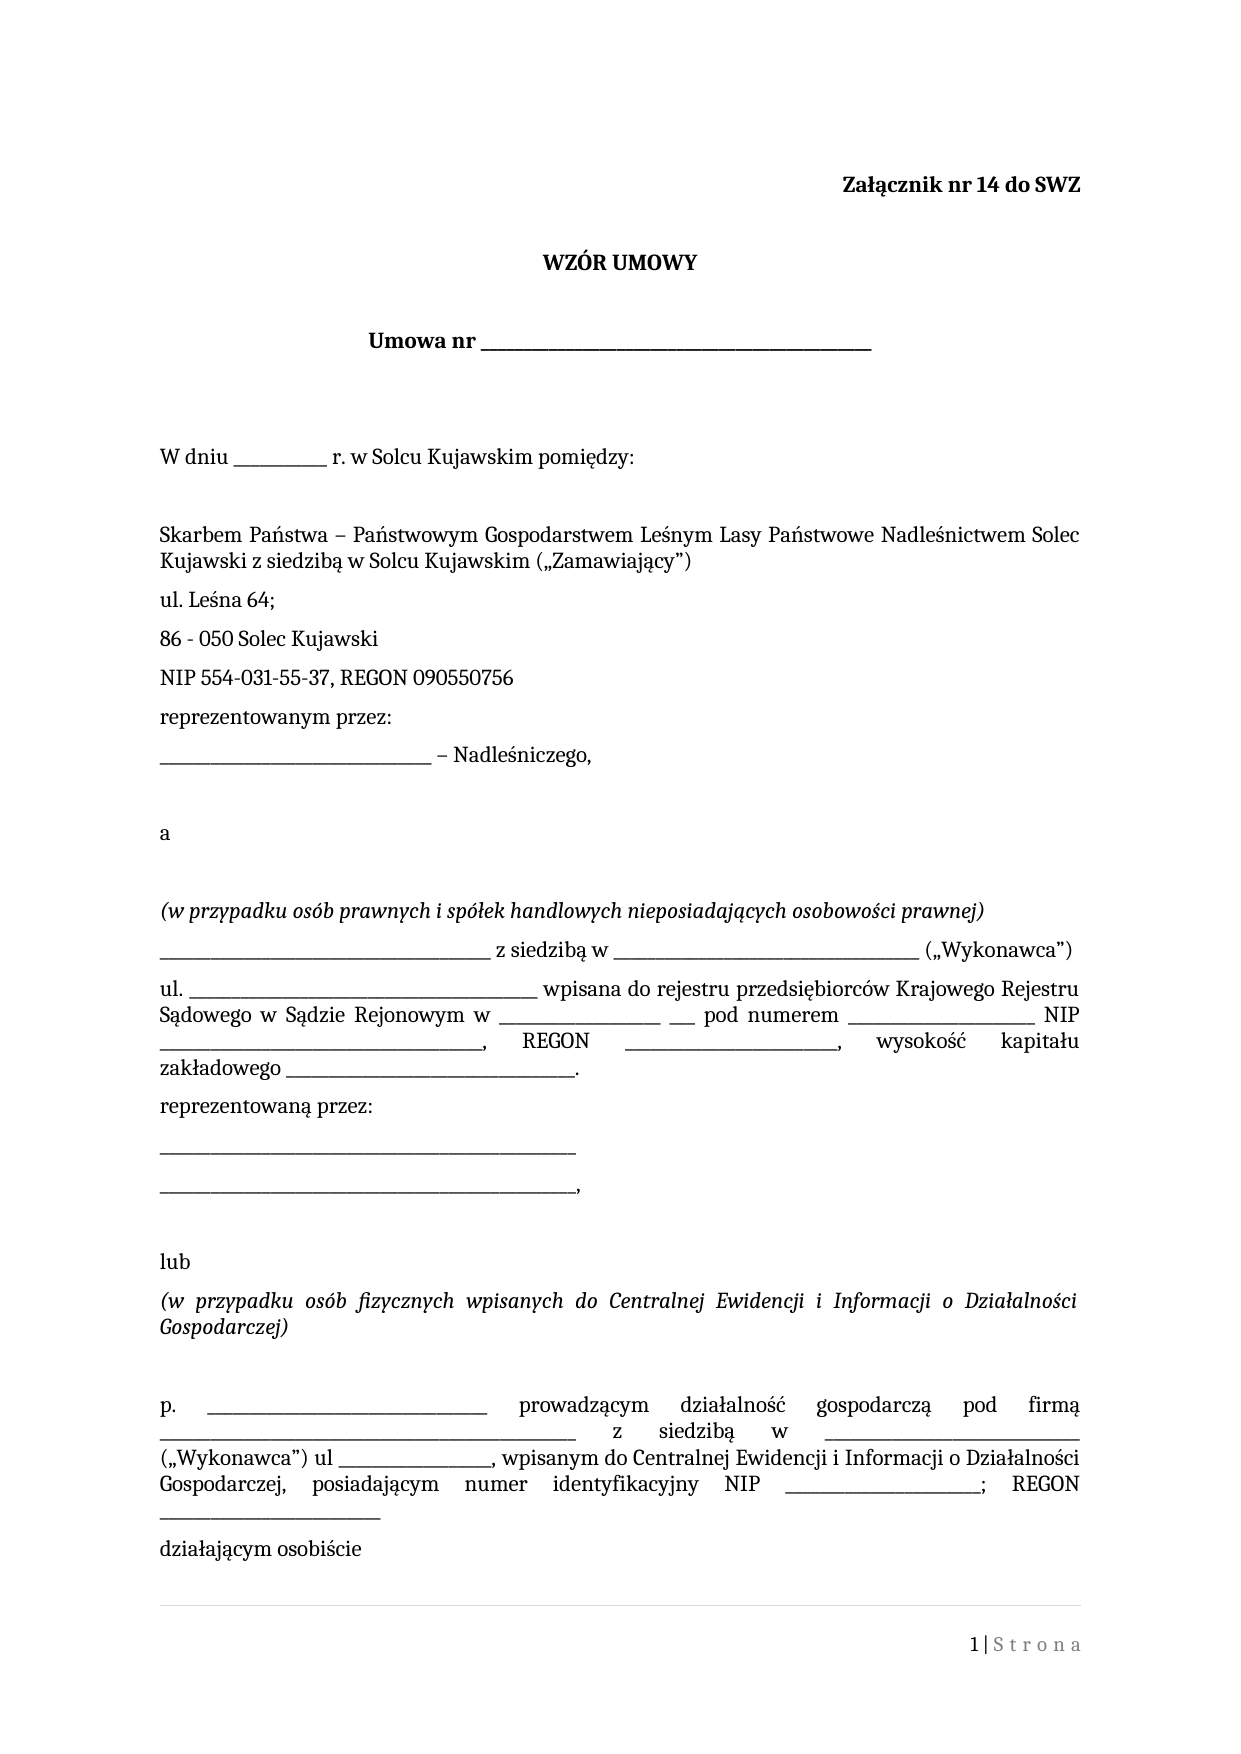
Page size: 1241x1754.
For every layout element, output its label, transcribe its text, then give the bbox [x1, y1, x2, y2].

text W dniu ___________ r. w Solcu Kujawskim pomiędzy: [159, 444, 1081, 470]
text NIP 554-031-55-37, REGON 090550756 [159, 664, 1081, 691]
text działającym osobiście [159, 1536, 1081, 1562]
text a [159, 820, 1081, 846]
text WZÓR UMOWY [159, 250, 1081, 276]
text 86 - 050 Solec Kujawski [159, 626, 1081, 652]
text ul. _________________________________________ wpisana do rejestru przedsiębiorców Krajowego Rejestru Sądowego w Sądzie Rejonowym w ___________________ ___ pod numerem ______________________ NIP ______________________________________, REGON _________________________, wysokość kapitału zakładowego __________________________________. [159, 975, 1081, 1081]
text (w przypadku osób prawnych i spółek handlowych nieposiadających osobowości prawnej) [159, 898, 1081, 924]
text reprezentowaną przez: [159, 1093, 1081, 1120]
text ul. Leśna 64; [159, 587, 1081, 613]
text _________________________________________________ [159, 1132, 1081, 1158]
text reprezentowanym przez: [159, 703, 1081, 730]
text _________________________________________________, [159, 1171, 1081, 1197]
text Umowa nr ______________________________________________ [159, 327, 1081, 354]
text Załącznik nr 14 do SWZ [159, 172, 1081, 198]
text _______________________________________ z siedzibą w ____________________________________ („Wykonawca”) [159, 937, 1081, 963]
text lub [159, 1249, 1081, 1275]
text p. _________________________________ prowadzącym działalność gospodarczą pod firmą _________________________________________________ z siedzibą w ______________________________ („Wykonawca”) ul __________________, wpisanym do Centralnej Ewidencji i Informacji o Działalności Gospodarczej, posiadającym numer identyfikacyjny NIP _______________________; REGON __________________________ [159, 1392, 1081, 1523]
text ________________________________ – Nadleśniczego, [159, 742, 1081, 769]
text (w przypadku osób fizycznych wpisanych do Centralnej Ewidencji i Informacji o Działalności Gospodarczej) [159, 1288, 1081, 1340]
text Skarbem Państwa – Państwowym Gospodarstwem Leśnym Lasy Państwowe Nadleśnictwem Solec Kujawski z siedzibą w Solcu Kujawskim („Zamawiający”) [159, 522, 1081, 574]
